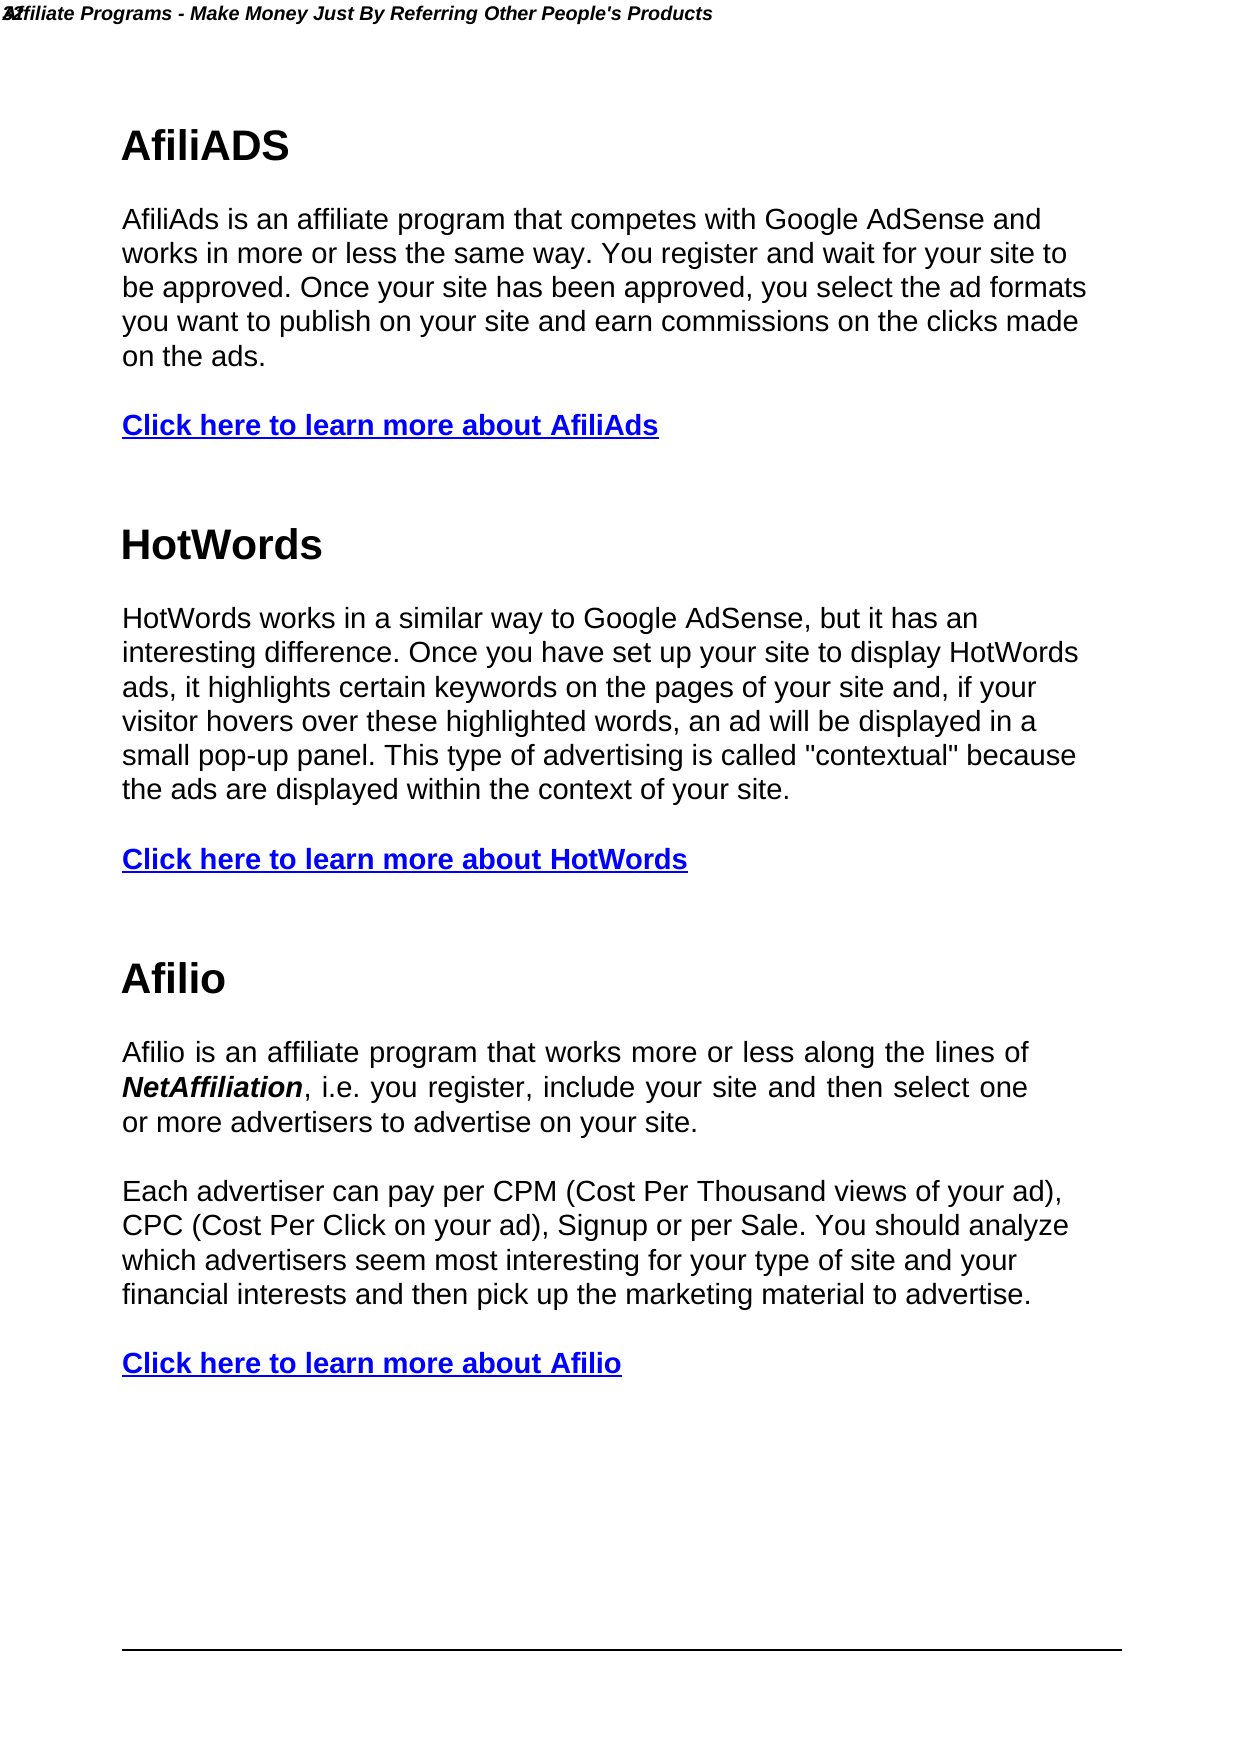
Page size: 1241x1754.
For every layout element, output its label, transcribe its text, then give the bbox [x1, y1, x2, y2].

subtitle AfiliADS [120, 120, 1240, 169]
text Click here to learn more about AfiliAds [122, 408, 1240, 441]
subtitle HotWords [120, 520, 1240, 569]
text AfiliAds is an affiliate program that competes with Google AdSense and works in more or less the same way. You register and wait for your site to be approved. Once your site has been approved, you select the ad formats you want to publish on your site and earn commissions on the clicks made on the ads. [122, 202, 1090, 372]
text Afilio is an affiliate program that works more or less along the lines of NetAffiliation, i.e. you register, include your site and then select one or more advertisers to advertise on your site. [122, 1035, 1030, 1139]
text HotWords works in a similar way to Google AdSense, but it has an interesting difference. Once you have set up your site to display HotWords ads, it highlights certain keywords on the pages of your site and, if your visitor hovers over these highlighted words, an ad will be displayed in a small pop-up panel. This type of advertising is called "contextual" because the ads are displayed within the context of your site. [122, 601, 1105, 806]
text Each advertiser can pay per CPM (Cost Per Thousand views of your ad), CPC (Cost Per Click on your ad), Signup or per Sale. You should analyze which advertisers seem most interesting for your type of site and your financial interests and then pick up the marketing material to advertise. [122, 1174, 1105, 1310]
text Click here to learn more about Afilio [122, 1346, 1240, 1379]
text Click here to learn more about HotWords [122, 842, 1240, 875]
subtitle Afilio [120, 953, 1240, 1003]
